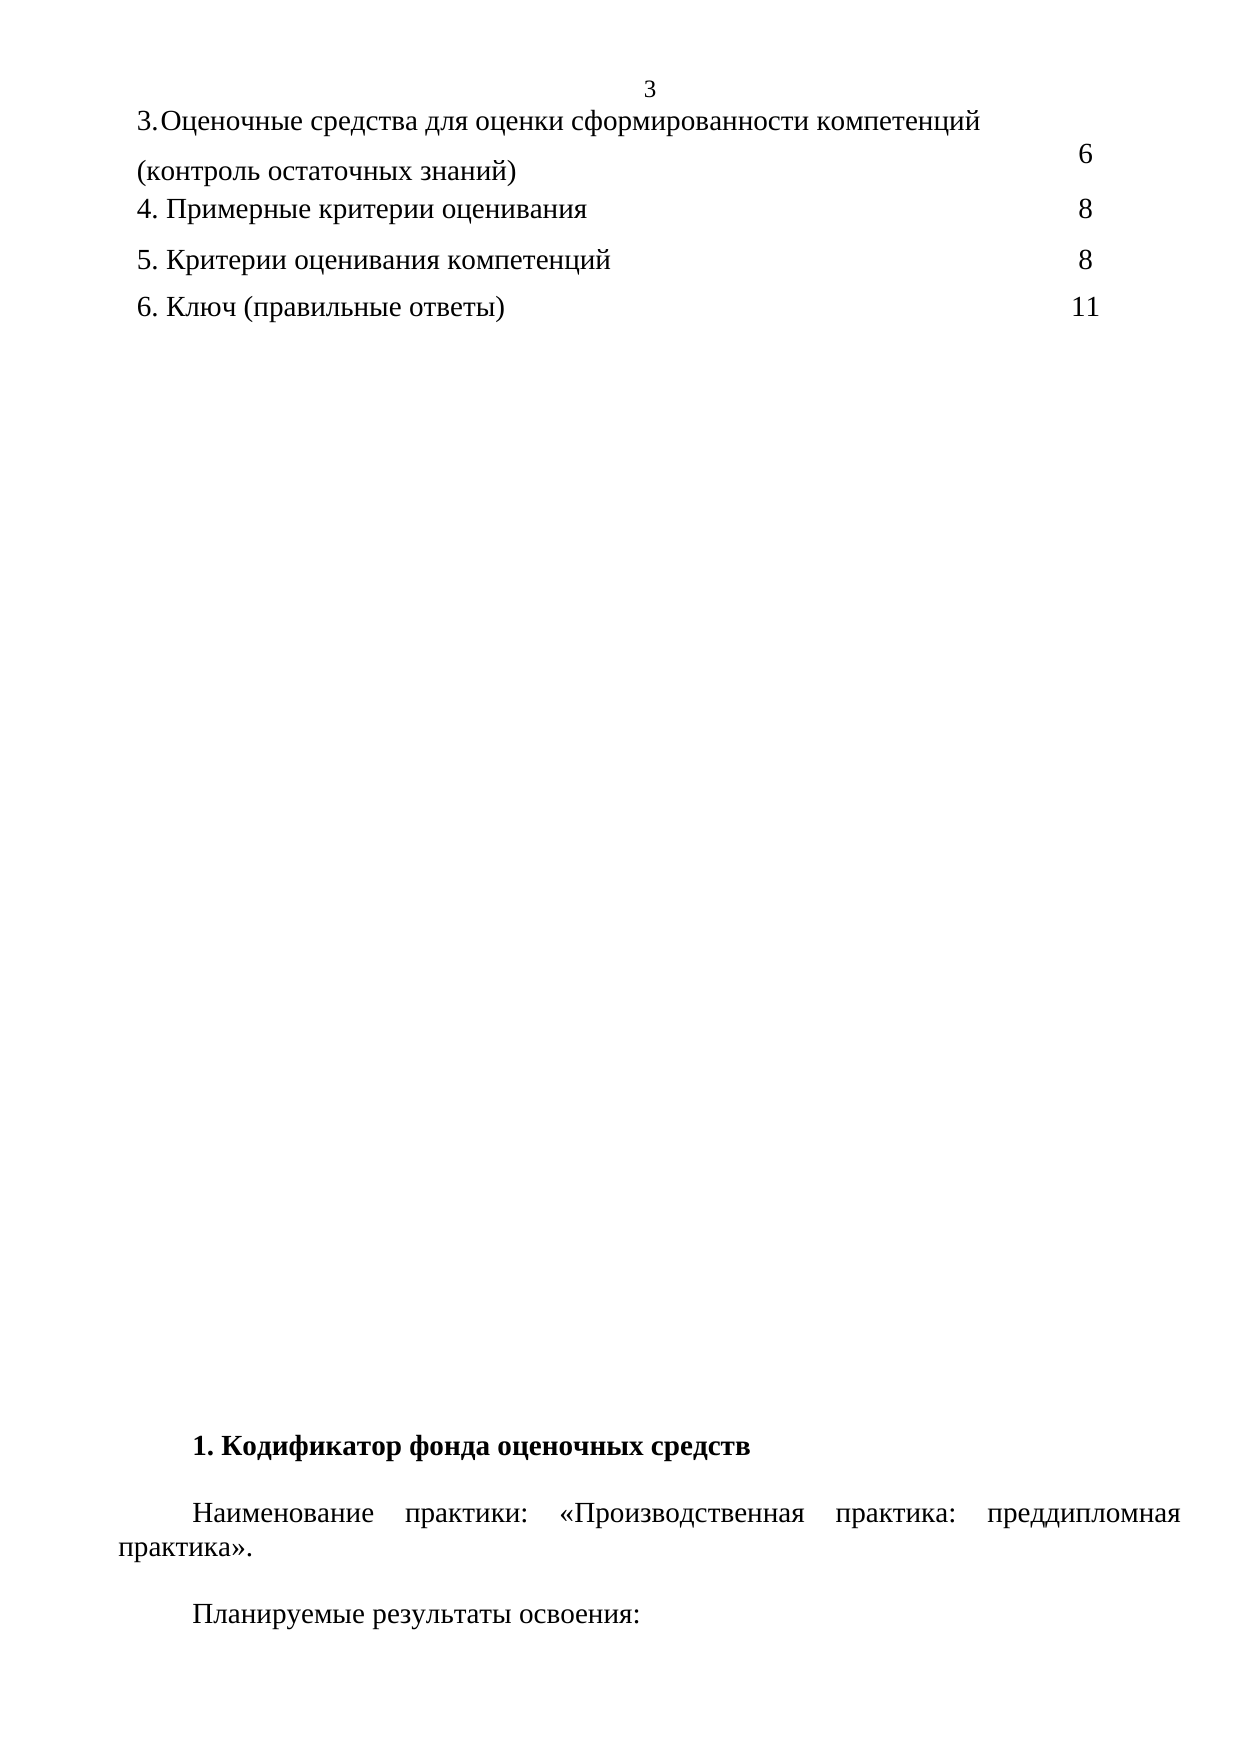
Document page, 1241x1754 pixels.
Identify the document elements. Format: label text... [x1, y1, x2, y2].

table_cell 6 [1007, 103, 1164, 191]
table_cell 6. Ключ (правильные ответы) [136, 289, 1007, 340]
text 1. Кодификатор фонда оценочных средств [118, 1428, 1181, 1462]
table_cell 8 [1007, 243, 1164, 289]
text Наименование практики: «Производственная практика: преддипломная практика». [118, 1495, 1181, 1562]
table_cell 5. Критерии оценивания компетенций [136, 243, 1007, 289]
table_cell 8 [1007, 191, 1164, 242]
table_cell 11 [1007, 289, 1164, 340]
table_cell 4. Примерные критерии оценивания [136, 191, 1007, 242]
table_cell 3. Оценочные средства для оценки сформированности компетенций (контроль остаточных знаний) [136, 103, 1007, 191]
text Планируемые результаты освоения: [118, 1596, 1181, 1629]
